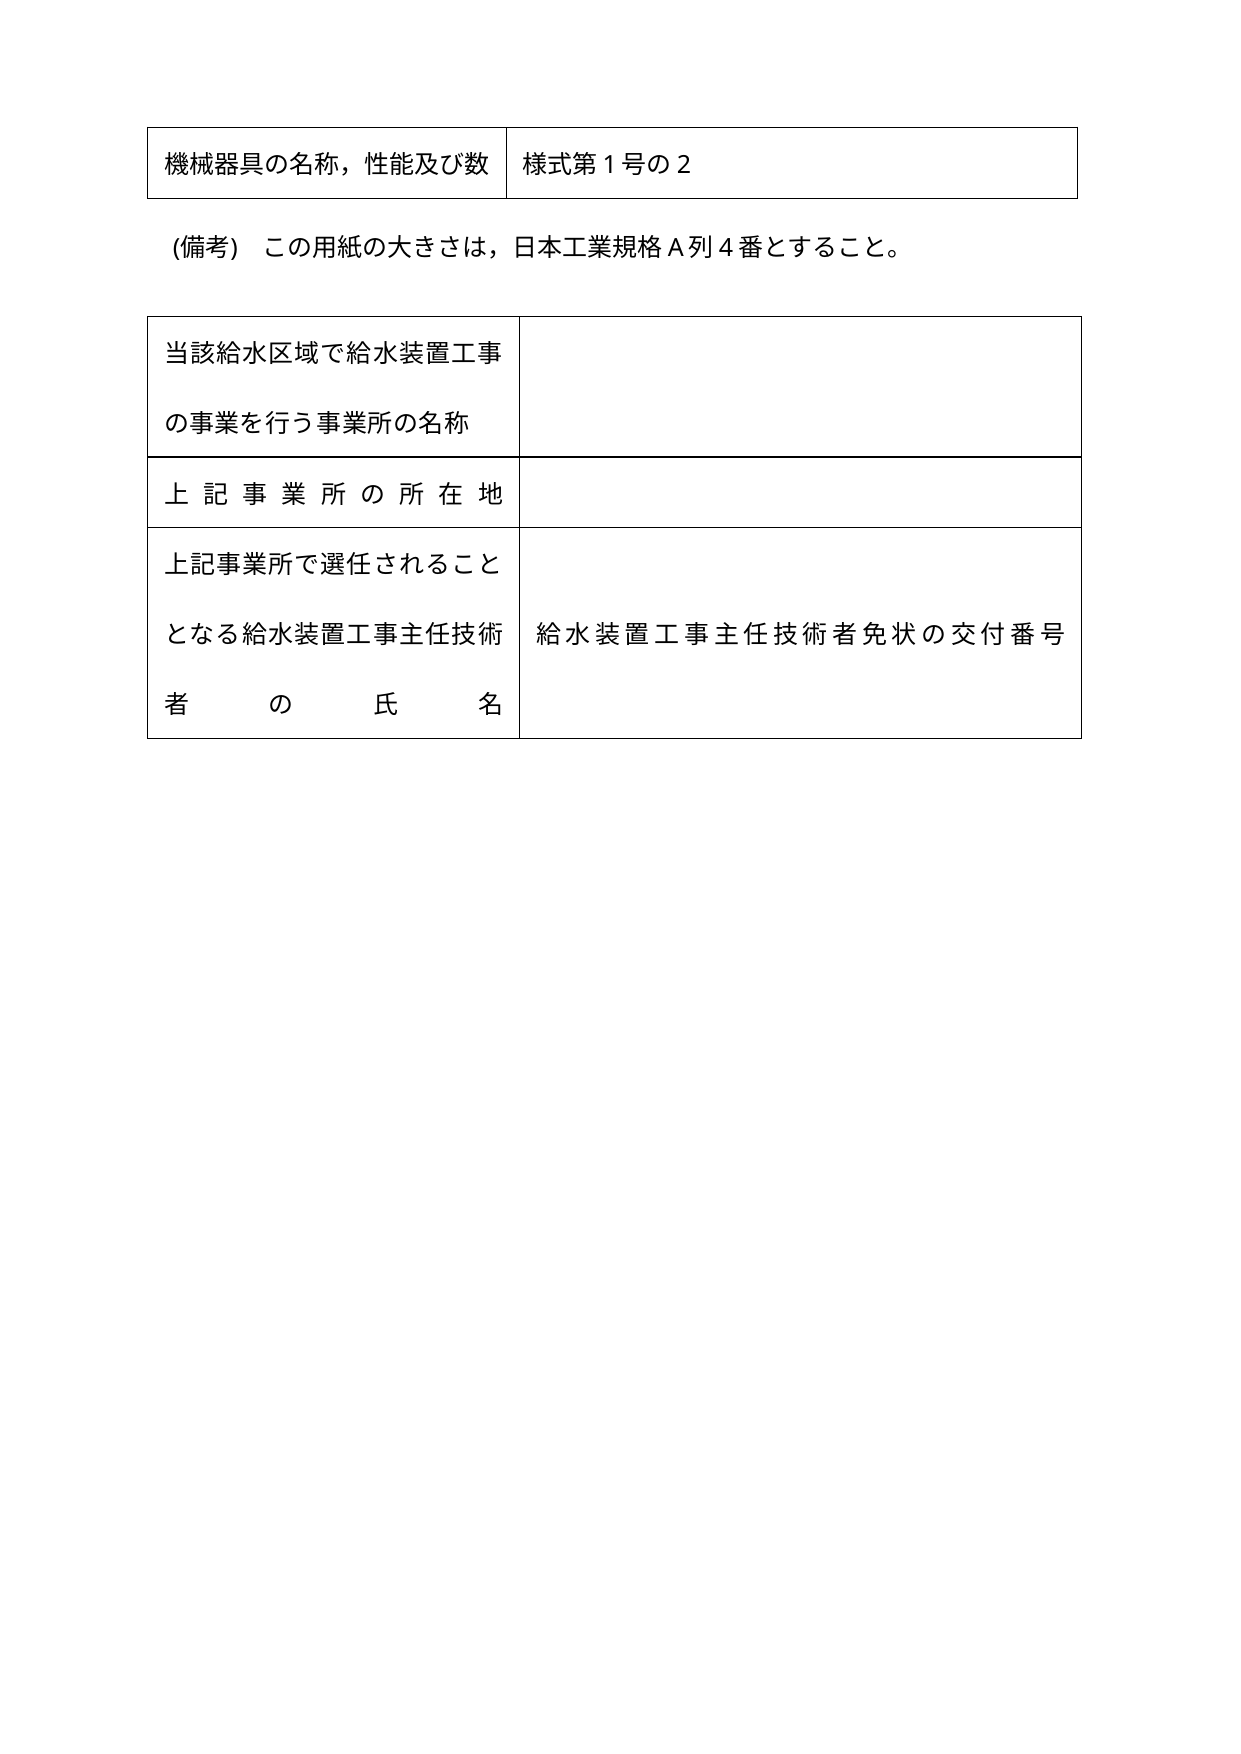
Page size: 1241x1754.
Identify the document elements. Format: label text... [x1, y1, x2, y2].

table_cell 上記事業所で選任されることとなる給水装置工事主任技術者の氏名 [148, 528, 519, 738]
table_cell 上記事業所の所在地 [148, 458, 519, 527]
table_header 当該給水区域で給水装置工事の事業を行う事業所の名称 [148, 317, 519, 456]
table_header [520, 317, 1081, 456]
table_cell [520, 458, 1081, 527]
table_cell 機械器具の名称，性能及び数 [148, 128, 506, 197]
text (備考) この用紙の大きさは，日本工業規格A列4番とすること。 [148, 211, 1122, 281]
table_cell 様式第1号の2 [507, 128, 1077, 197]
table_cell 給水装置工事主任技術者免状の交付番号 [520, 528, 1081, 738]
